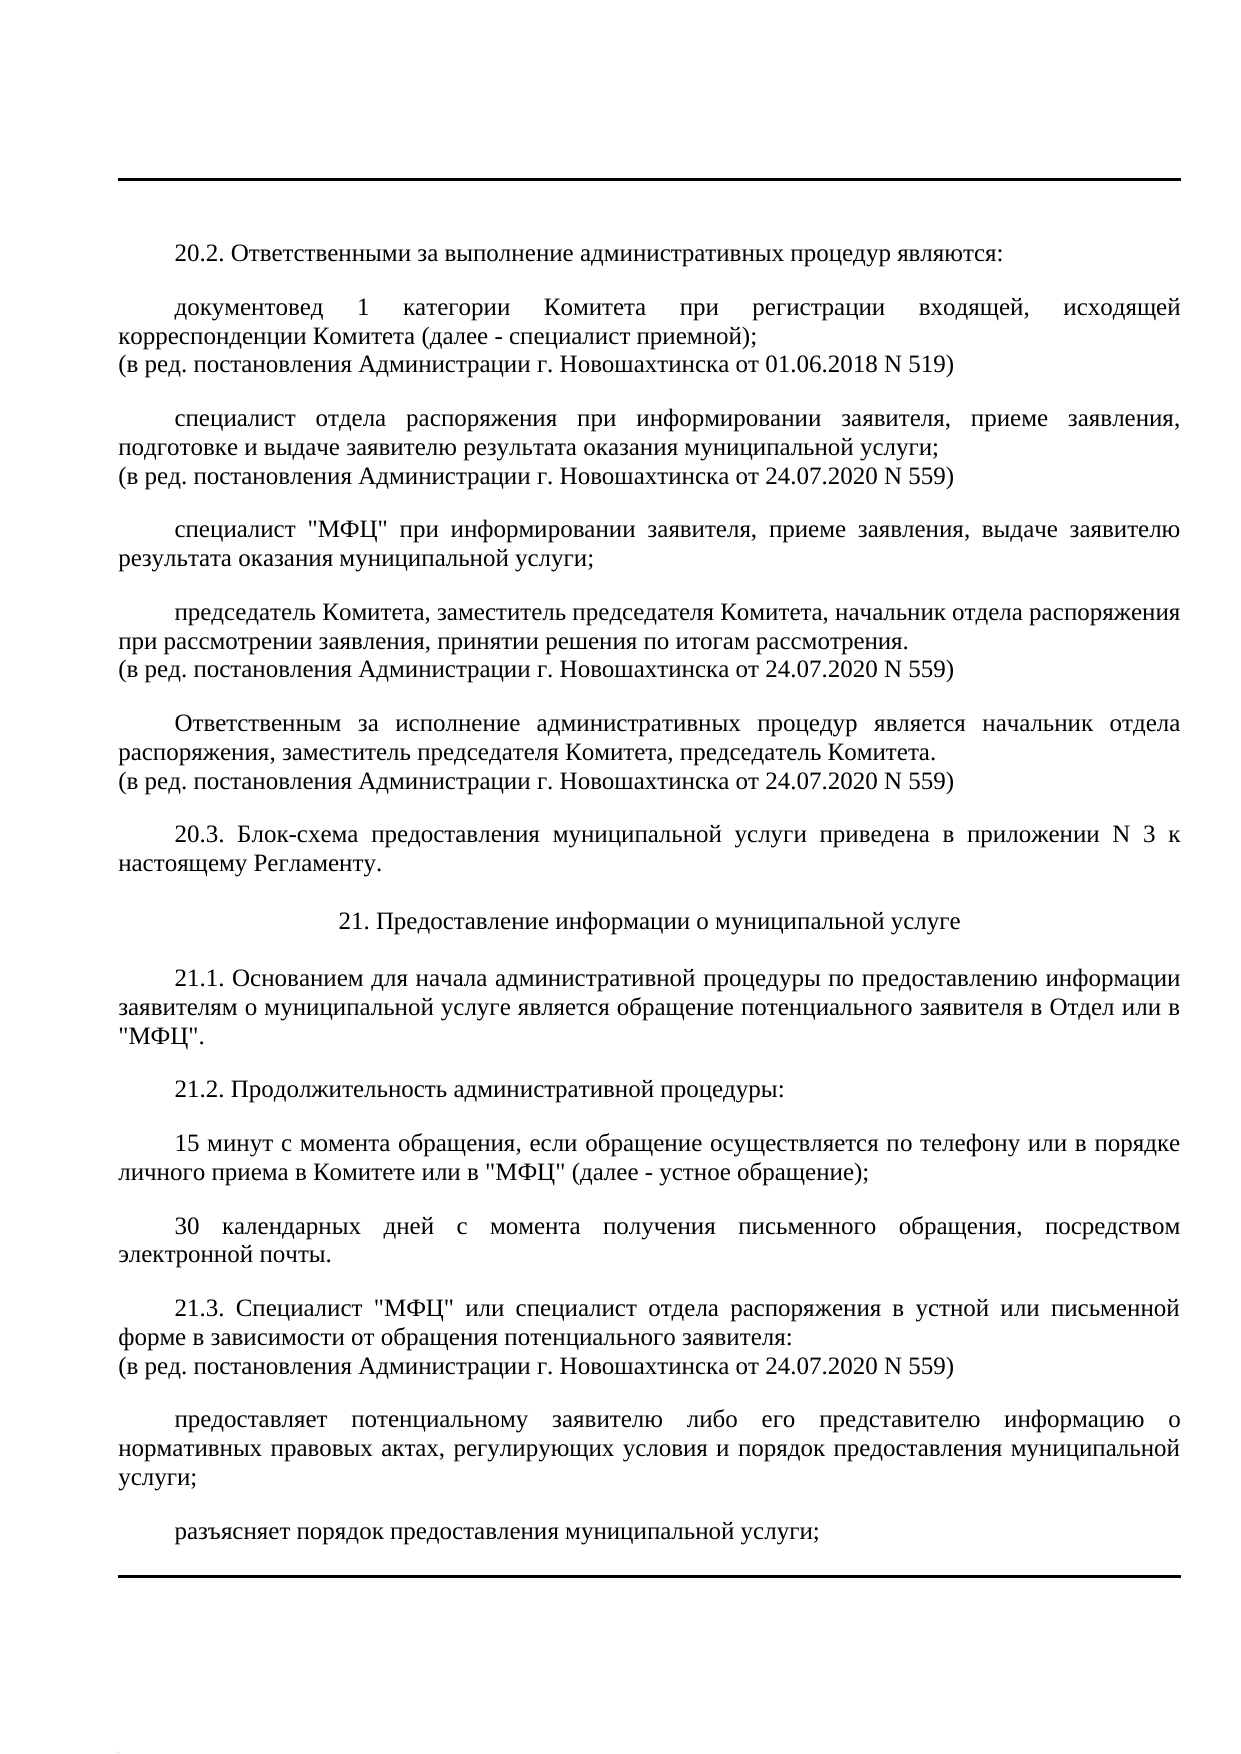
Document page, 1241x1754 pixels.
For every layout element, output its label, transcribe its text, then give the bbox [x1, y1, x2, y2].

text специалист "МФЦ" при информировании заявителя, приеме заявления, выдаче заявителю результата оказания муниципальной услуги; [118, 514, 1181, 572]
text (в ред. постановления Администрации г. Новошахтинска от 24.07.2020 N 559) [118, 766, 1181, 794]
text предоставляет потенциальному заявителю либо его представителю информацию о нормативных правовых актах, регулирующих условия и порядок предоставления муниципальной услуги; [118, 1404, 1181, 1491]
text 21.1. Основанием для начала административной процедуры по предоставлению информации заявителям о муниципальной услуге является обращение потенциального заявителя в Отдел или в "МФЦ". [118, 963, 1181, 1049]
text 20.3. Блок-схема предоставления муниципальной услуги приведена в приложении N 3 к настоящему Регламенту. [118, 819, 1181, 877]
text документовед 1 категории Комитета при регистрации входящей, исходящей корреспонденции Комитета (далее - специалист приемной); [118, 292, 1181, 349]
text 30 календарных дней с момента получения письменного обращения, посредством электронной почты. [118, 1211, 1181, 1268]
text 20.2. Ответственными за выполнение административных процедур являются: [118, 238, 1181, 267]
text разъясняет порядок предоставления муниципальной услуги; [118, 1516, 1181, 1544]
text специалист отдела распоряжения при информировании заявителя, приеме заявления, подготовке и выдаче заявителю результата оказания муниципальной услуги; [118, 403, 1181, 461]
title 21. Предоставление информации о муниципальной услуге [118, 906, 1181, 934]
text председатель Комитета, заместитель председателя Комитета, начальник отдела распоряжения при рассмотрении заявления, принятии решения по итогам рассмотрения. [118, 597, 1181, 654]
text (в ред. постановления Администрации г. Новошахтинска от 24.07.2020 N 559) [118, 1351, 1181, 1379]
text 15 минут с момента обращения, если обращение осуществляется по телефону или в порядке личного приема в Комитете или в "МФЦ" (далее - устное обращение); [118, 1128, 1181, 1186]
text (в ред. постановления Администрации г. Новошахтинска от 24.07.2020 N 559) [118, 461, 1181, 489]
text Ответственным за исполнение административных процедур является начальник отдела распоряжения, заместитель председателя Комитета, председатель Комитета. [118, 708, 1181, 766]
text 21.2. Продолжительность административной процедуры: [118, 1074, 1181, 1103]
text (в ред. постановления Администрации г. Новошахтинска от 01.06.2018 N 519) [118, 349, 1181, 378]
text (в ред. постановления Администрации г. Новошахтинска от 24.07.2020 N 559) [118, 654, 1181, 683]
text 21.3. Специалист "МФЦ" или специалист отдела распоряжения в устной или письменной форме в зависимости от обращения потенциального заявителя: [118, 1293, 1181, 1351]
